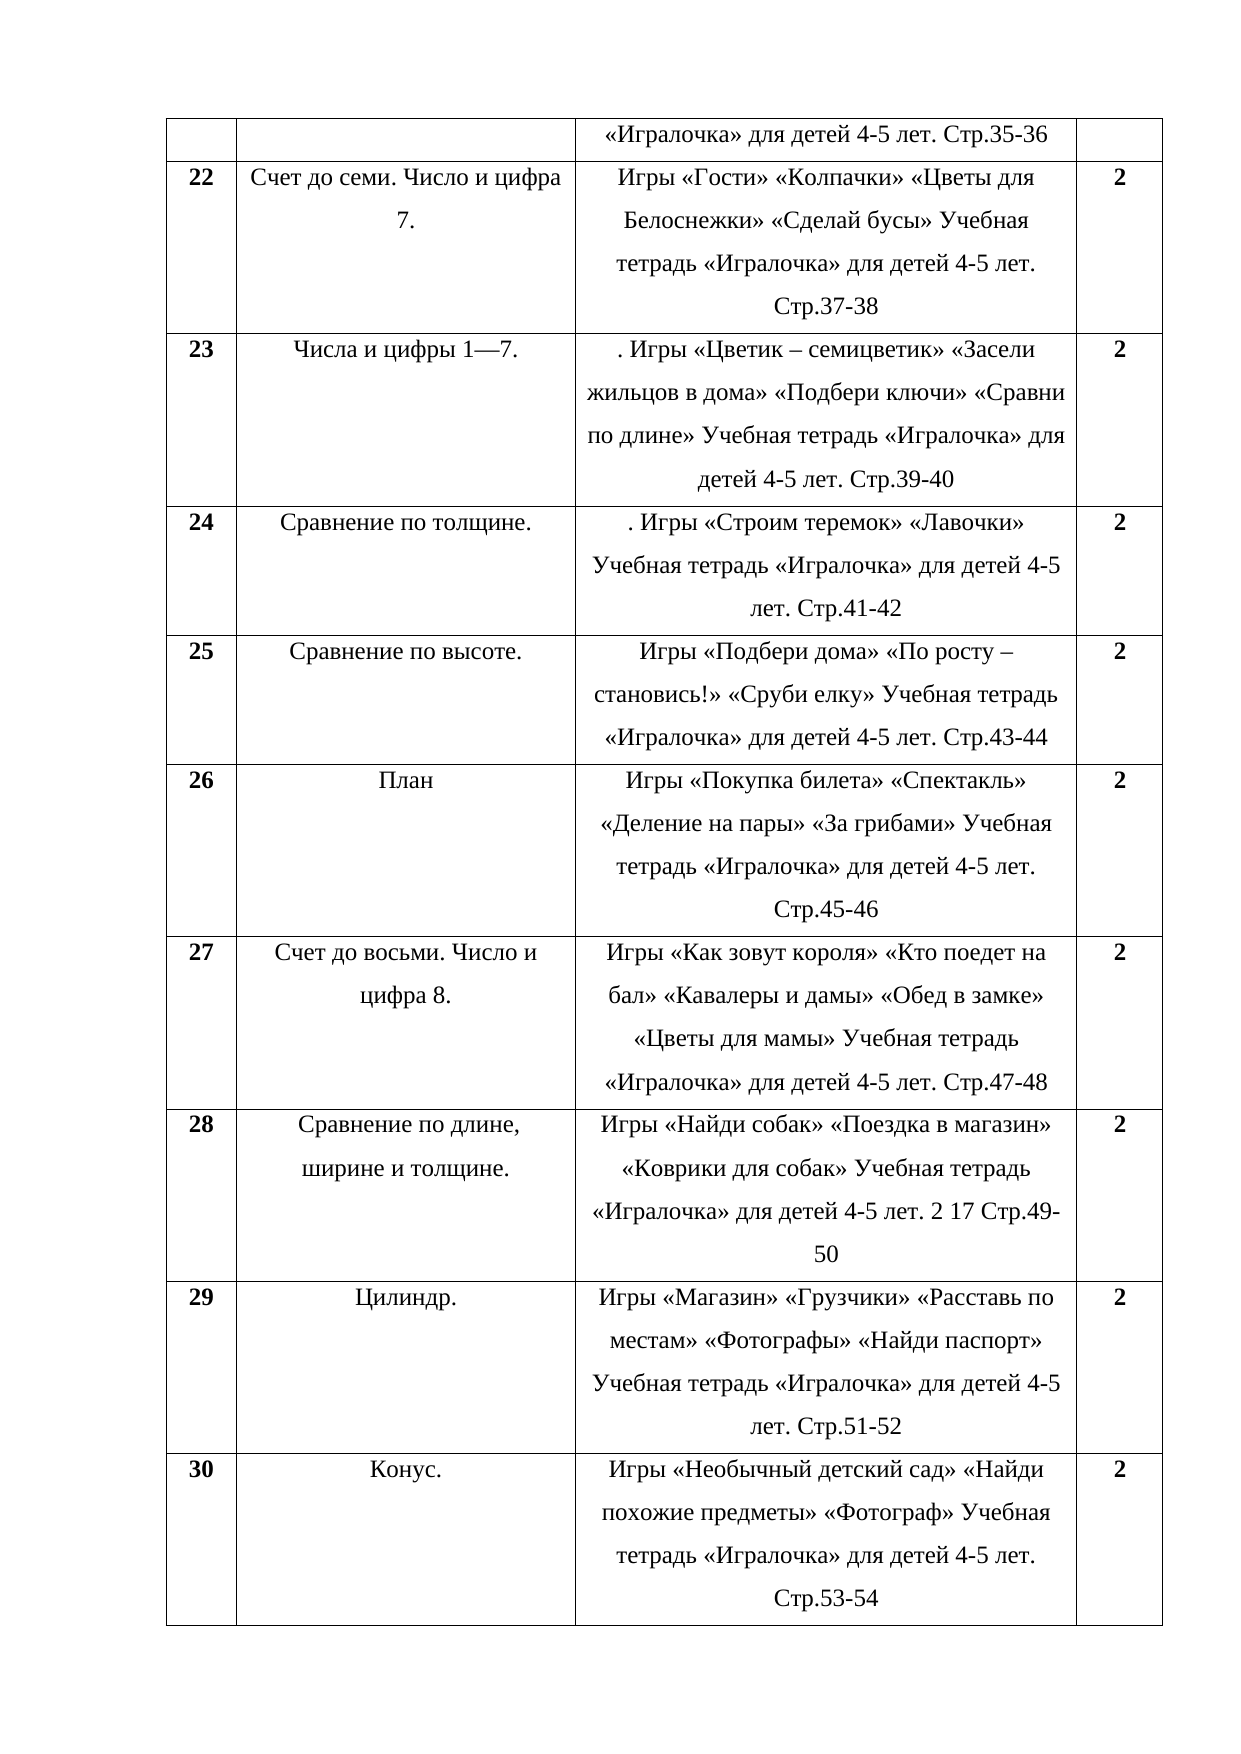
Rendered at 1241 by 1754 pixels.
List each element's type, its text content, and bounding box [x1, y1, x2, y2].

table_cell 25 [167, 636, 236, 764]
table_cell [576, 119, 1076, 161]
table_cell Игры «Магазин» «Грузчики» «Расставь по местам» «Фотографы» «Найди паспорт» Учебная тетрадь «Игралочка» для детей 4-5 лет. Стр.51-52 [576, 1282, 1076, 1453]
table_cell Цилиндр. [237, 1282, 575, 1453]
table_cell Игры «Необычный детский сад» «Найди похожие предметы» «Фотограф» Учебная тетрадь «Игралочка» для детей 4-5 лет. Стр.53-54 [576, 1454, 1076, 1625]
table_cell 24 [167, 507, 236, 635]
table_cell 27 [167, 937, 236, 1108]
table_cell 2 [1077, 119, 1162, 161]
table_cell Числа и цифры 1—7. [237, 334, 575, 506]
table_cell 2 [1077, 765, 1162, 936]
table_cell 28 [167, 1110, 236, 1281]
table_cell Игры «Гости» «Колпачки» «Цветы для Белоснежки» «Сделай бусы» Учебная тетрадь «Игралочка» для детей 4-5 лет. Стр.37-38 [576, 162, 1076, 333]
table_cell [237, 119, 575, 161]
table_cell Игры «Найди собак» «Поездка в магазин» «Коврики для собак» Учебная тетрадь «Игралочка» для детей 4-5 лет. 2 17 Стр.49-50 [576, 1110, 1076, 1281]
table_cell Сравнение по толщине. [237, 507, 575, 635]
table_cell 2 [1077, 507, 1162, 635]
table_cell Счет до восьми. Число и цифра 8. [237, 937, 575, 1108]
table_cell 26 [167, 765, 236, 936]
table_cell 2 [1077, 334, 1162, 506]
table_cell Игры «Покупка билета» «Спектакль» «Деление на пары» «За грибами» Учебная тетрадь «Игралочка» для детей 4-5 лет. Стр.45-46 [576, 765, 1076, 936]
table_cell 2 [1077, 1282, 1162, 1453]
table_cell Сравнение по длине, ширине и толщине. [237, 1110, 575, 1281]
table_cell 22 [167, 162, 236, 333]
table_cell 2 [1077, 162, 1162, 333]
table_cell 2 [1077, 1454, 1162, 1625]
table_cell 21 [167, 119, 236, 161]
table_cell . Игры «Цветик – семицветик» «Засели жильцов в дома» «Подбери ключи» «Сравни по длине» Учебная тетрадь «Игралочка» для детей 4-5 лет. Стр.39-40 [576, 334, 1076, 506]
table_cell Игры «Как зовут короля» «Кто поедет на бал» «Кавалеры и дамы» «Обед в замке» «Цветы для мамы» Учебная тетрадь «Игралочка» для детей 4-5 лет. Стр.47-48 [576, 937, 1076, 1108]
table_cell Конус. [237, 1454, 575, 1625]
table_cell 2 [1077, 636, 1162, 764]
table_cell Сравнение по высоте. [237, 636, 575, 764]
table_cell 2 [1077, 1110, 1162, 1281]
table_cell 23 [167, 334, 236, 506]
table_cell 30 [167, 1454, 236, 1625]
table_cell 29 [167, 1282, 236, 1453]
table_cell План [237, 765, 575, 936]
table_cell Счет до семи. Число и цифра 7. [237, 162, 575, 333]
table_cell Игры «Подбери дома» «По росту – становись!» «Сруби елку» Учебная тетрадь «Игралочка» для детей 4-5 лет. Стр.43-44 [576, 636, 1076, 764]
table_cell 2 [1077, 937, 1162, 1108]
table_cell . Игры «Строим теремок» «Лавочки» Учебная тетрадь «Игралочка» для детей 4-5 лет. Стр.41-42 [576, 507, 1076, 635]
